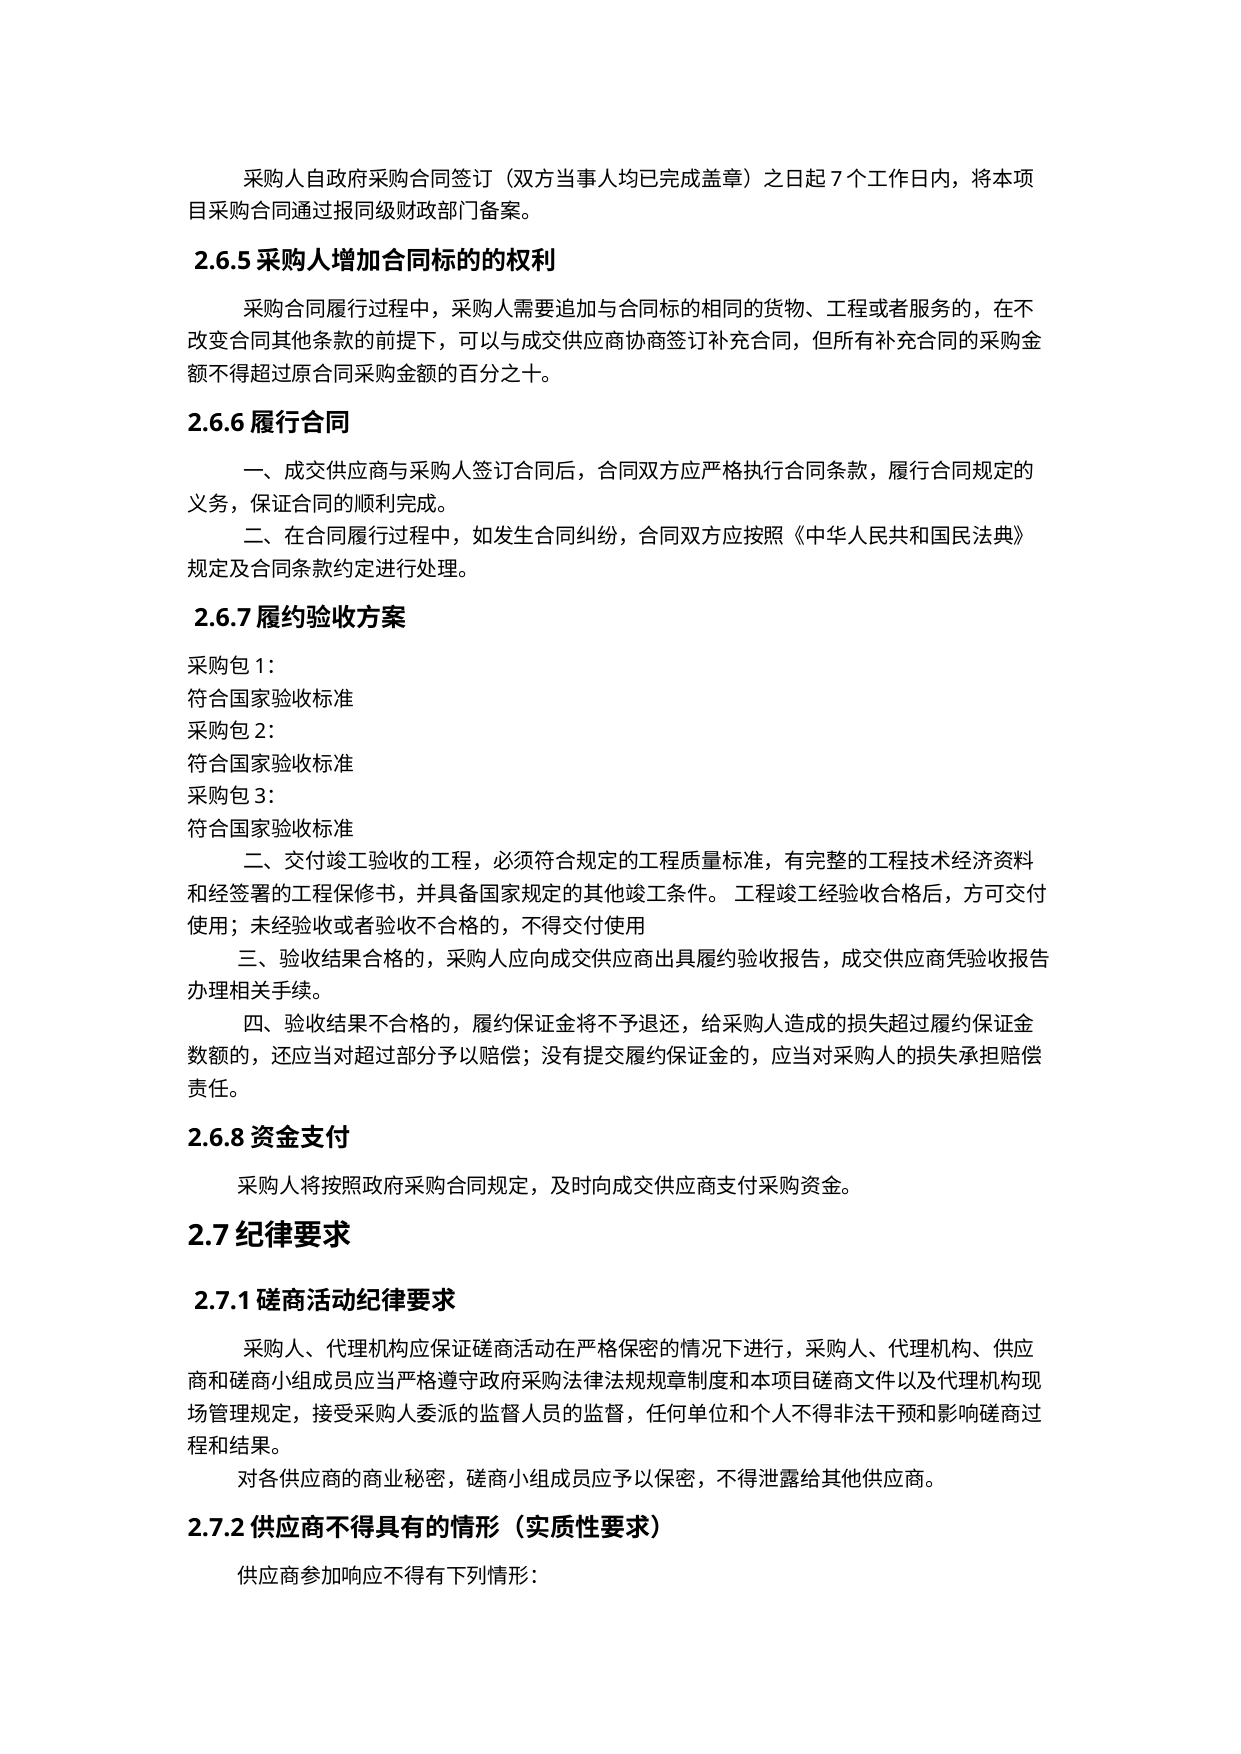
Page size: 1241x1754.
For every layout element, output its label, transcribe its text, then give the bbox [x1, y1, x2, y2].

text 采购包3： [187, 779, 1053, 812]
text 2.6.7履约验收方案 [187, 584, 1053, 649]
text 二、在合同履行过程中，如发生合同纠纷，合同双方应按照《中华人民共和国民法典》规定及合同条款约定进行处理。 [187, 519, 1053, 584]
text 2.6.8资金支付 [187, 1104, 1053, 1169]
text 采购包2： [187, 714, 1053, 747]
text 2.6.6履行合同 [187, 389, 1053, 454]
text 采购包1： [187, 649, 1053, 682]
text 符合国家验收标准 [187, 747, 1053, 779]
text 2.7.2供应商不得具有的情形（实质性要求） [187, 1494, 1053, 1559]
text 对各供应商的商业秘密，磋商小组成员应予以保密，不得泄露给其他供应商。 [187, 1462, 1053, 1494]
text 2.6.5采购人增加合同标的的权利 [187, 227, 1053, 292]
text 采购人自政府采购合同签订（双方当事人均已完成盖章）之日起7个工作日内，将本项目采购合同通过报同级财政部门备案。 [187, 162, 1053, 227]
text 四、验收结果不合格的，履约保证金将不予退还，给采购人造成的损失超过履约保证金数额的，还应当对超过部分予以赔偿；没有提交履约保证金的，应当对采购人的损失承担赔偿责任。 [187, 1007, 1053, 1104]
text 采购合同履行过程中，采购人需要追加与合同标的相同的货物、工程或者服务的，在不改变合同其他条款的前提下，可以与成交供应商协商签订补充合同，但所有补充合同的采购金额不得超过原合同采购金额的百分之十。 [187, 292, 1053, 389]
text 采购人、代理机构应保证磋商活动在严格保密的情况下进行，采购人、代理机构、供应商和磋商小组成员应当严格遵守政府采购法律法规规章制度和本项目磋商文件以及代理机构现场管理规定，接受采购人委派的监督人员的监督，任何单位和个人不得非法干预和影响磋商过程和结果。 [187, 1332, 1053, 1462]
text 二、交付竣工验收的工程，必须符合规定的工程质量标准，有完整的工程技术经济资料和经签署的工程保修书，并具备国家规定的其他竣工条件。 工程竣工经验收合格后，方可交付使用；未经验收或者验收不合格的，不得交付使用 [187, 844, 1053, 942]
text 三、验收结果合格的，采购人应向成交供应商出具履约验收报告，成交供应商凭验收报告办理相关手续。 [187, 942, 1053, 1007]
text 符合国家验收标准 [187, 812, 1053, 844]
text 供应商参加响应不得有下列情形： [187, 1559, 1053, 1592]
text 采购人将按照政府采购合同规定，及时向成交供应商支付采购资金。 [187, 1169, 1053, 1202]
text 一、成交供应商与采购人签订合同后，合同双方应严格执行合同条款，履行合同规定的义务，保证合同的顺利完成。 [187, 454, 1053, 519]
text 2.7.1磋商活动纪律要求 [187, 1267, 1053, 1332]
text 2.7纪律要求 [187, 1202, 1053, 1267]
text 符合国家验收标准 [187, 682, 1053, 714]
